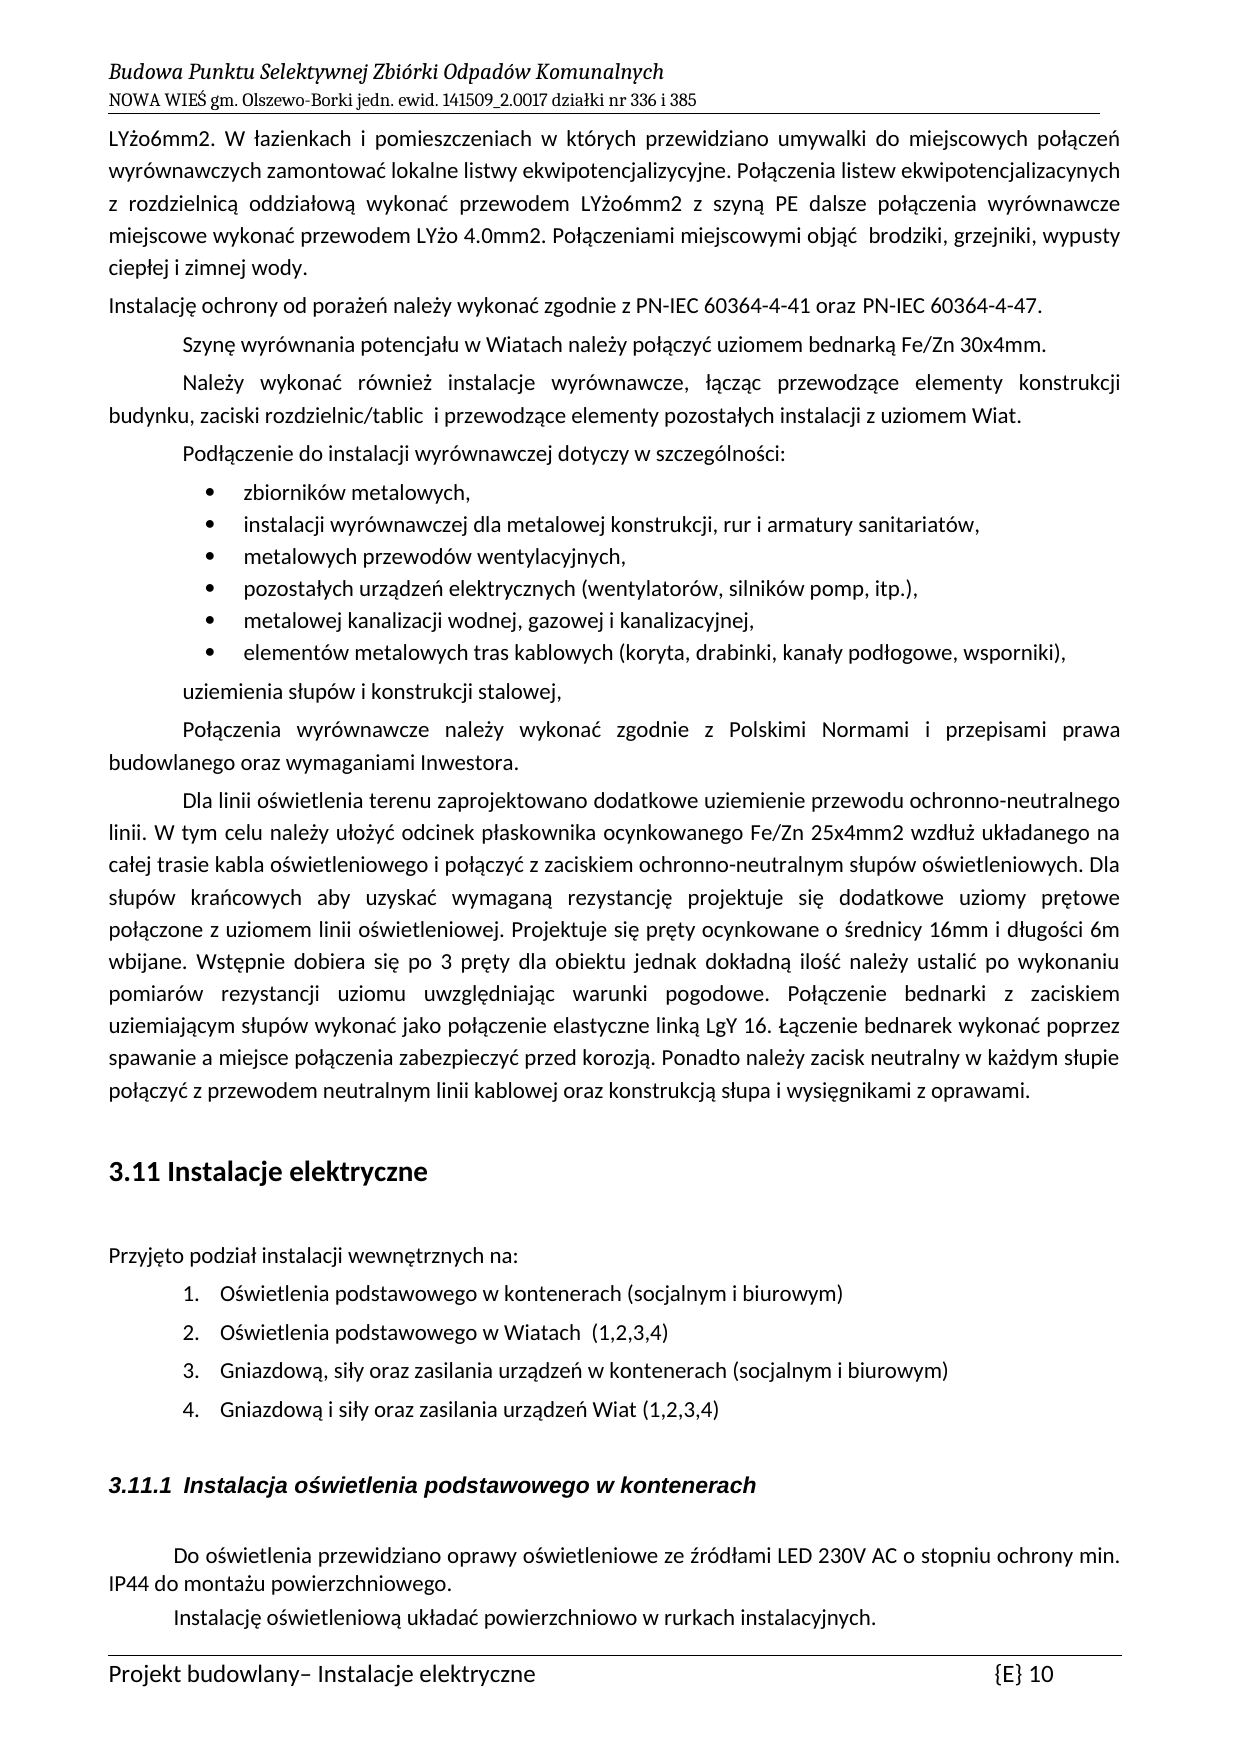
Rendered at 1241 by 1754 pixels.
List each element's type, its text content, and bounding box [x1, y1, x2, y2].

list pozostałych urządzeń elektrycznych (wentylatorów, silników pomp, itp.), [206, 574, 1122, 602]
text Szynę wyrównania potencjału w Wiatach należy połączyć uziomem bednarką Fe/Zn 30x4mm. [108, 330, 1122, 358]
subtitle Instalacje elektryczne [108, 1153, 1122, 1188]
text uziemienia słupów i konstrukcji stalowej, [108, 677, 1122, 705]
list metalowej kanalizacji wodnej, gazowej i kanalizacyjnej, [206, 606, 1122, 634]
subtitle Instalacja oświetlenia podstawowego w kontenerach [108, 1472, 1122, 1498]
text Dla linii oświetlenia terenu zaprojektowano dodatkowe uziemienie przewodu ochronno-neutralnego linii. W tym celu należy ułożyć odcinek płaskownika ocynkowanego Fe/Zn 25x4mm2 wzdłuż układanego na całej trasie kabla oświetleniowego i połączyć z zaciskiem ochronno-neutralnym słupów oświetleniowych. Dla słupów krańcowych aby uzyskać wymaganą rezystancję projektuje się dodatkowe uziomy prętowe połączone z uziomem linii oświetleniowej. Projektuje się pręty ocynkowane o średnicy 16mm i długości 6m wbijane. Wstępnie dobiera się po 3 pręty dla obiektu jednak dokładną ilość należy ustalić po wykonaniu pomiarów rezystancji uziomu uwzględniając warunki pogodowe. Połączenie bednarki z zaciskiem uziemiającym słupów wykonać jako połączenie elastyczne linką LgY 16. Łączenie bednarek wykonać poprzez spawanie a miejsce połączenia zabezpieczyć przed korozją. Ponadto należy zacisk neutralny w każdym słupie połączyć z przewodem neutralnym linii kablowej oraz konstrukcją słupa i wysięgnikami z oprawami. [108, 786, 1122, 1104]
list metalowych przewodów wentylacyjnych, [206, 542, 1122, 570]
list zbiorników metalowych, [206, 478, 1122, 506]
text Należy wykonać również instalacje wyrównawcze, łącząc przewodzące elementy konstrukcji budynku, zaciski rozdzielnic/tablic i przewodzące elementy pozostałych instalacji z uziomem Wiat. [108, 368, 1122, 429]
text Instalację ochrony od porażeń należy wykonać zgodnie z PN-IEC 60364-4-41 oraz PN-IEC 60364-4-47. [108, 292, 1122, 320]
text Instalację oświetleniową układać powierzchniowo w rurkach instalacyjnych. [108, 1603, 1122, 1631]
text Podłączenie do instalacji wyrównawczej dotyczy w szczególności: [108, 439, 1122, 467]
list instalacji wyrównawczej dla metalowej konstrukcji, rur i armatury sanitariatów, [206, 510, 1122, 538]
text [108, 124, 1122, 281]
list Gniazdową, siły oraz zasilania urządzeń w kontenerach (socjalnym i biurowym) [182, 1356, 1122, 1384]
list Gniazdową i siły oraz zasilania urządzeń Wiat (1,2,3,4) [182, 1395, 1122, 1423]
list Oświetlenia podstawowego w Wiatach (1,2,3,4) [182, 1318, 1122, 1346]
text Przyjęto podział instalacji wewnętrznych na: [108, 1241, 1122, 1269]
list elementów metalowych tras kablowych (koryta, drabinki, kanały podłogowe, wsporniki), [206, 638, 1122, 667]
text Do oświetlenia przewidziano oprawy oświetleniowe ze źródłami LED 230V AC o stopniu ochrony min. IP44 do montażu powierzchniowego. [108, 1541, 1122, 1597]
text Połączenia wyrównawcze należy wykonać zgodnie z Polskimi Normami i przepisami prawa budowlanego oraz wymaganiami Inwestora. [108, 715, 1122, 776]
list Oświetlenia podstawowego w kontenerach (socjalnym i biurowym) [182, 1279, 1122, 1307]
